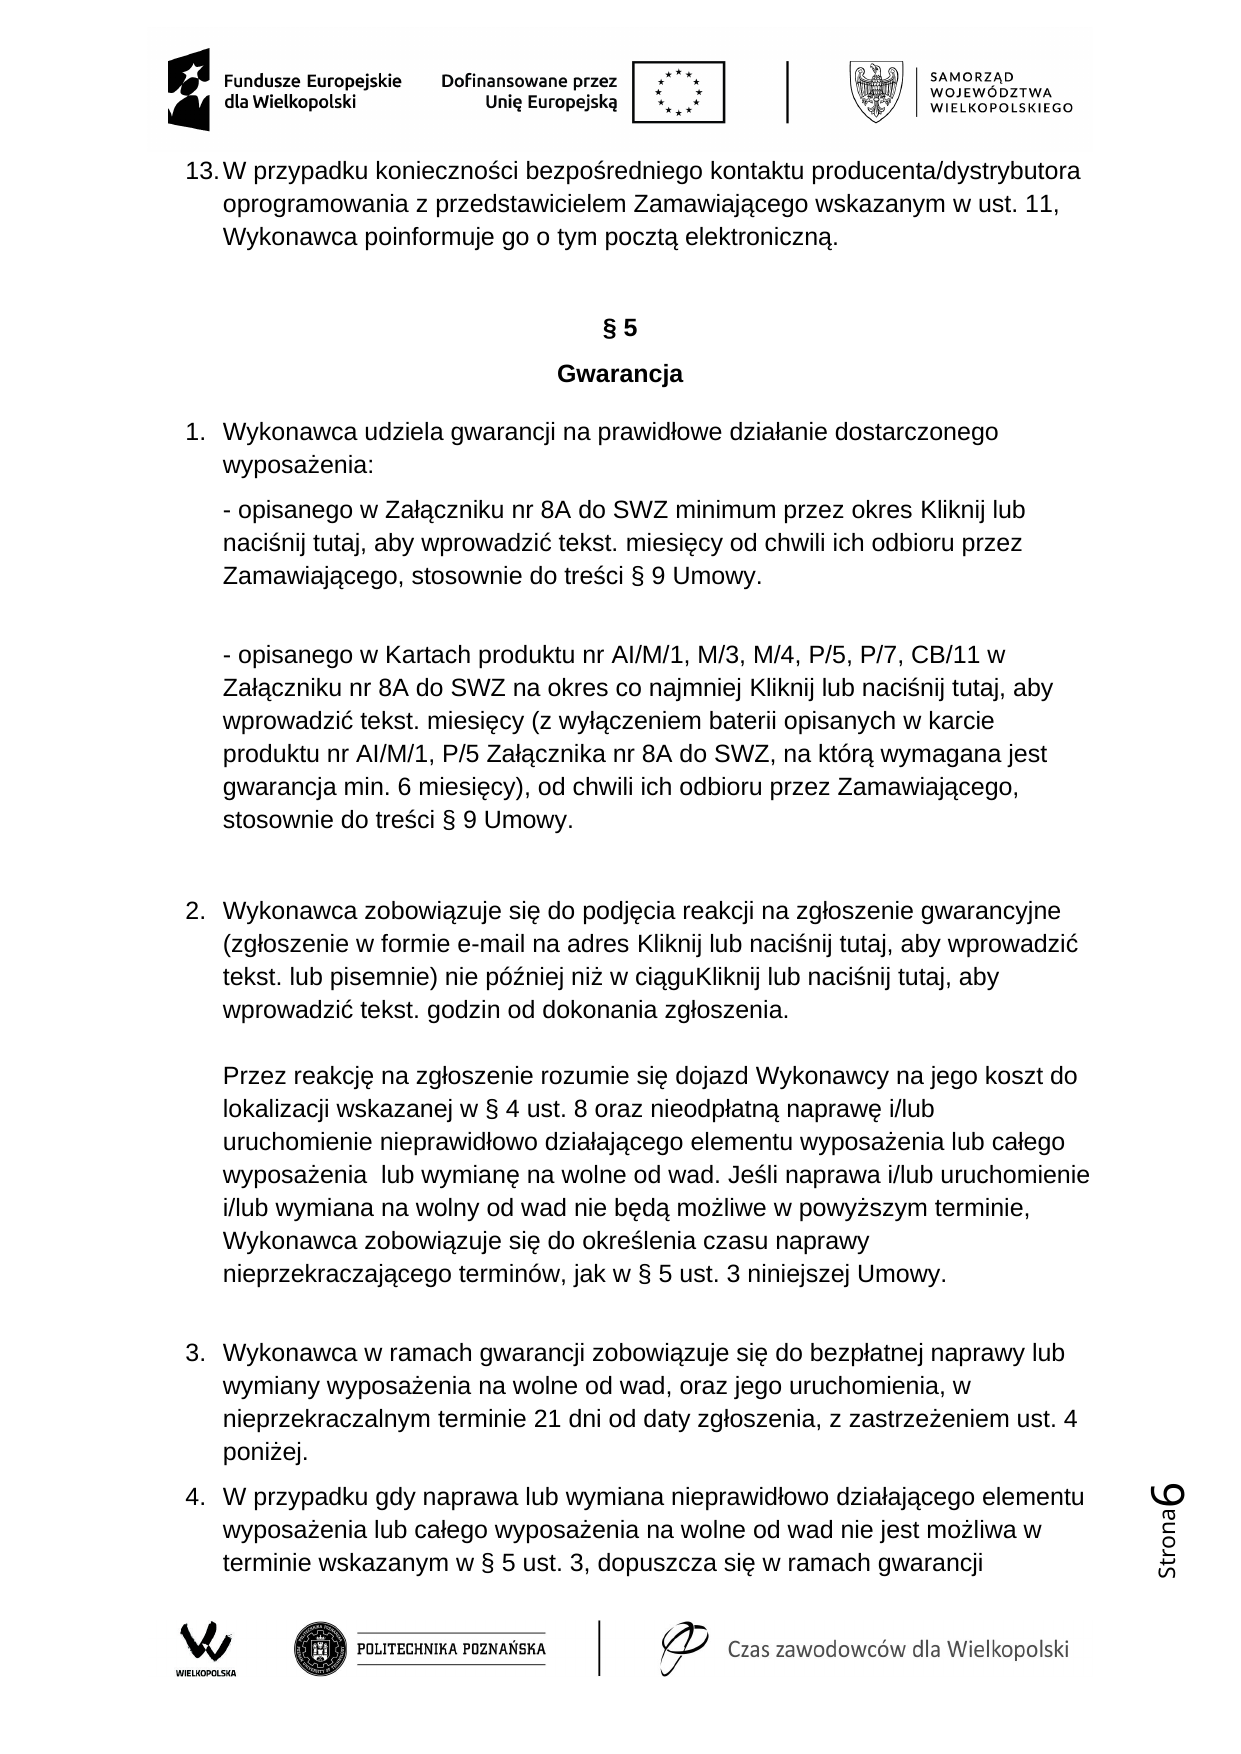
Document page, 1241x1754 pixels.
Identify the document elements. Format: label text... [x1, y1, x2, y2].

text § 5 [148, 313, 1093, 342]
picture [147, 1620, 1093, 1677]
list - opisanego w Kartach produktu nr AI/M/1, M/3, M/4, P/5, P/7, CB/11 w Załączniku nr 8A do SWZ na okres co najmniej miesięcy (z wyłączeniem baterii opisanych w karcie produktu nr AI/M/1, P/5 Załącznika nr 8A do SWZ, na którą wymagana jest gwarancja min. 6 miesięcy), od chwili ich odbioru przez Zamawiającego, stosownie do treści § 9 Umowy. [223, 607, 1093, 834]
list Wykonawca w ramach gwarancji zobowiązuje się do bezpłatnej naprawy lub wymiany wyposażenia na wolne od wad, oraz jego uruchomienia, w nieprzekraczalnym terminie 21 dni od daty zgłoszenia, z zastrzeżeniem ust. 4 poniżej. [185, 1338, 1093, 1466]
list Wykonawca udziela gwarancji na prawidłowe działanie dostarczonego wyposażenia: [185, 417, 1093, 478]
subtitle Gwarancja [148, 359, 1093, 387]
picture [147, 27, 1093, 152]
list - opisanego w Załączniku nr 8A do SWZ minimum przez okres miesięcy od chwili ich odbioru przez Zamawiającego, stosownie do treści § 9 Umowy. [223, 495, 1093, 590]
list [185, 1482, 1093, 1577]
list Wykonawca zobowiązuje się do podjęcia reakcji na zgłoszenie gwarancyjne (zgłoszenie w formie e-mail na adres lub pisemnie) nie później niż w ciągu godzin od dokonania zgłoszenia. Przez reakcję na zgłoszenie rozumie się dojazd Wykonawcy na jego koszt do lokalizacji wskazanej w § 4 ust. 8 oraz nieodpłatną naprawę i/lub uruchomienie nieprawidłowo działającego elementu wyposażenia lub całego wyposażenia lub wymianę na wolne od wad. Jeśli naprawa i/lub uruchomienie i/lub wymiana na wolny od wad nie będą możliwe w powyższym terminie, Wykonawca zobowiązuje się do określenia czasu naprawy nieprzekraczającego terminów, jak w § 5 ust. 3 niniejszej Umowy. [185, 896, 1093, 1321]
list W przypadku konieczności bezpośredniego kontaktu producenta/dystrybutora oprogramowania z przedstawicielem Zamawiającego wskazanym w ust. 11, Wykonawca poinformuje go o tym pocztą elektroniczną. [185, 148, 1093, 251]
